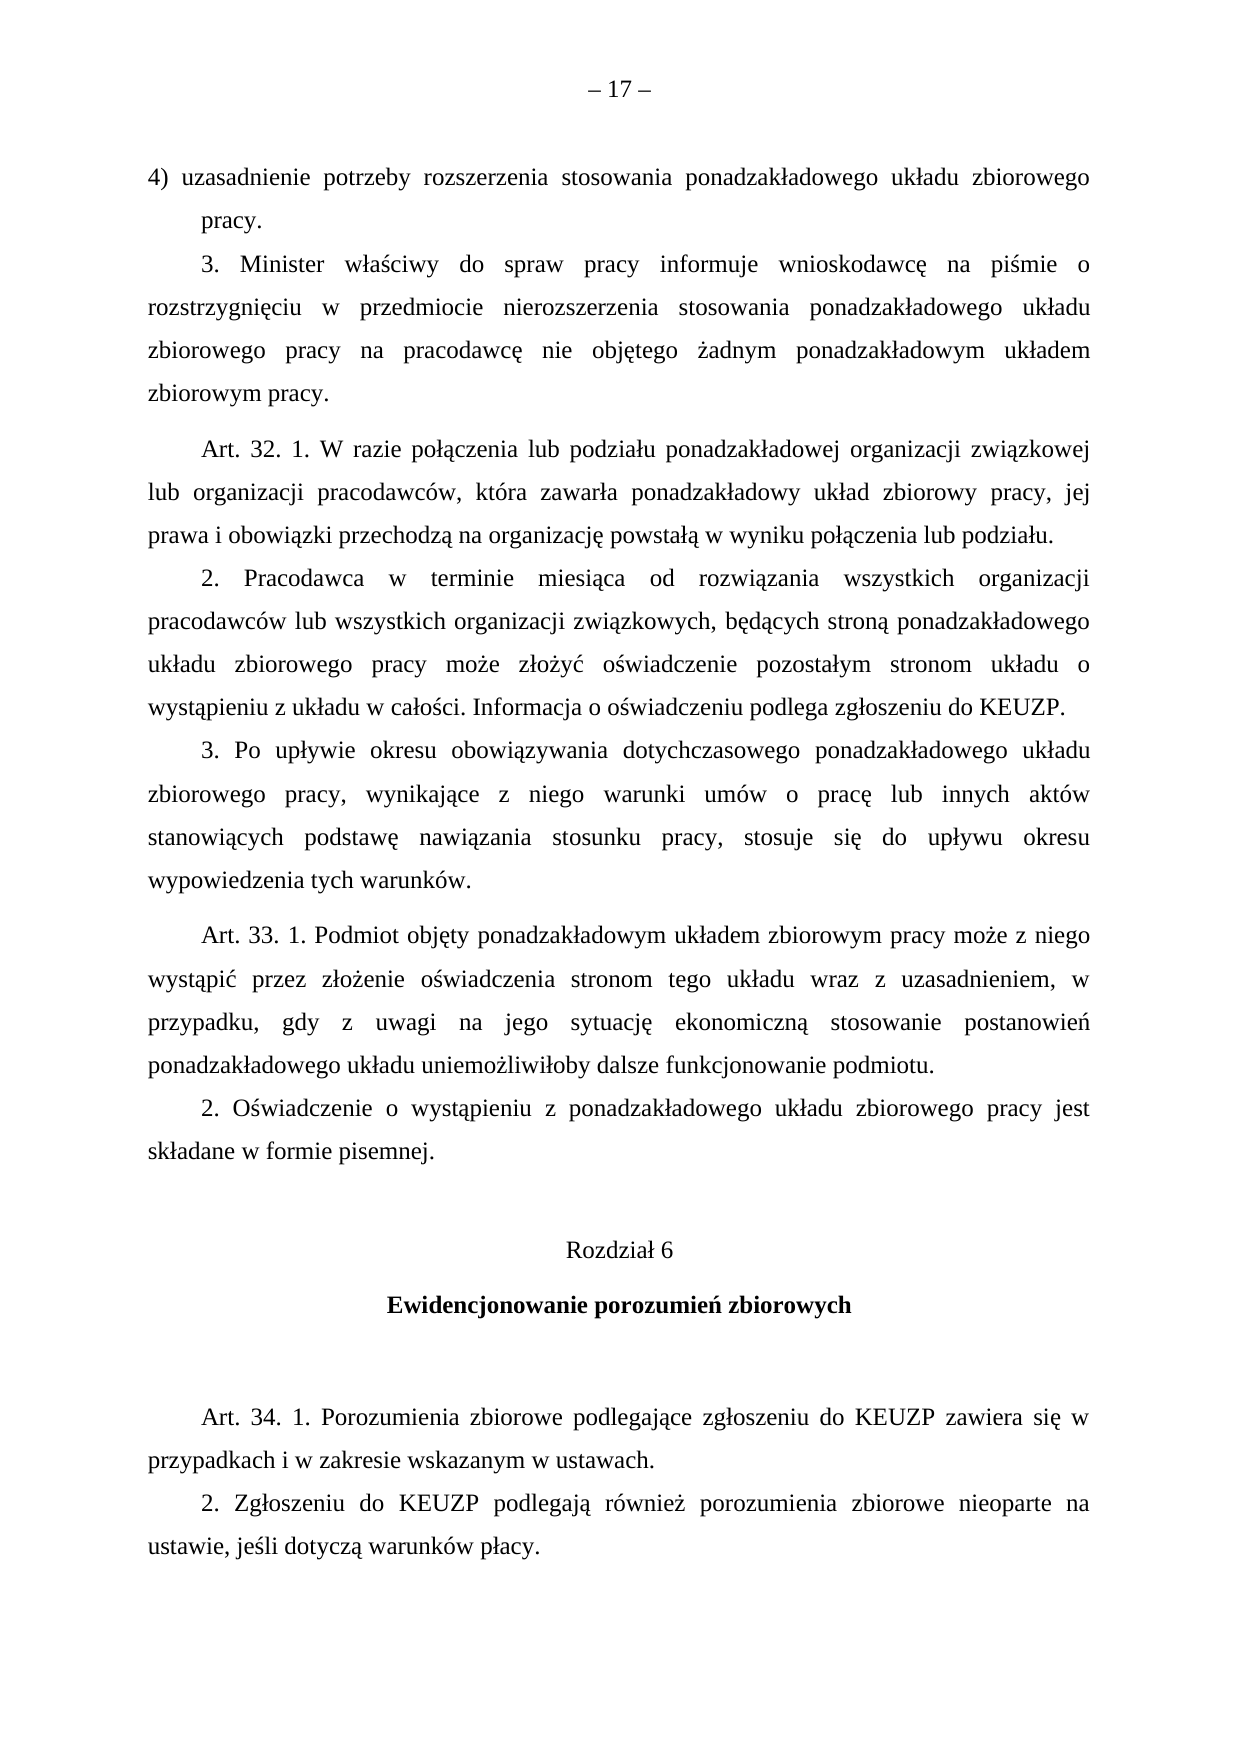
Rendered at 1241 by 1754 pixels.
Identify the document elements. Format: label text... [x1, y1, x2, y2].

text 2. Pracodawca w terminie miesiąca od rozwiązania wszystkich organizacji pracodawców lub wszystkich organizacji związkowych, będących stroną ponadzakładowego układu zbiorowego pracy może złożyć oświadczenie pozostałym stronom układu o wystąpieniu z układu w całości. Informacja o oświadczeniu podlega zgłoszeniu do KEUZP. [148, 563, 1091, 721]
text Rozdział 6 [148, 1235, 1091, 1264]
text Ewidencjonowanie porozumień zbiorowych [148, 1291, 1091, 1319]
text 4) uzasadnienie potrzeby rozszerzenia stosowania ponadzakładowego układu zbiorowego pracy. [148, 162, 1091, 234]
text Art. 32. 1. W razie połączenia lub podziału ponadzakładowej organizacji związkowej lub organizacji pracodawców, która zawarła ponadzakładowy układ zbiorowy pracy, jej prawa i obowiązki przechodzą na organizację powstałą w wyniku połączenia lub podziału. [148, 434, 1091, 549]
text 2. Zgłoszeniu do KEUZP podlegają również porozumienia zbiorowe nieoparte na ustawie, jeśli dotyczą warunków płacy. [148, 1488, 1091, 1560]
text 2. Oświadczenie o wystąpieniu z ponadzakładowego układu zbiorowego pracy jest składane w formie pisemnej. [148, 1093, 1091, 1165]
text Art. 33. 1. Podmiot objęty ponadzakładowym układem zbiorowym pracy może z niego wystąpić przez złożenie oświadczenia stronom tego układu wraz z uzasadnieniem, w przypadku, gdy z uwagi na jego sytuację ekonomiczną stosowanie postanowień ponadzakładowego układu uniemożliwiłoby dalsze funkcjonowanie podmiotu. [148, 921, 1091, 1079]
text Art. 34. 1. Porozumienia zbiorowe podlegające zgłoszeniu do KEUZP zawiera się w przypadkach i w zakresie wskazanym w ustawach. [148, 1402, 1091, 1474]
text 3. Po upływie okresu obowiązywania dotychczasowego ponadzakładowego układu zbiorowego pracy, wynikające z niego warunki umów o pracę lub innych aktów stanowiących podstawę nawiązania stosunku pracy, stosuje się do upływu okresu wypowiedzenia tych warunków. [148, 736, 1091, 894]
text 3. Minister właściwy do spraw pracy informuje wnioskodawcę na piśmie o rozstrzygnięciu w przedmiocie nierozszerzenia stosowania ponadzakładowego układu zbiorowego pracy na pracodawcę nie objętego żadnym ponadzakładowym układem zbiorowym pracy. [148, 249, 1091, 407]
